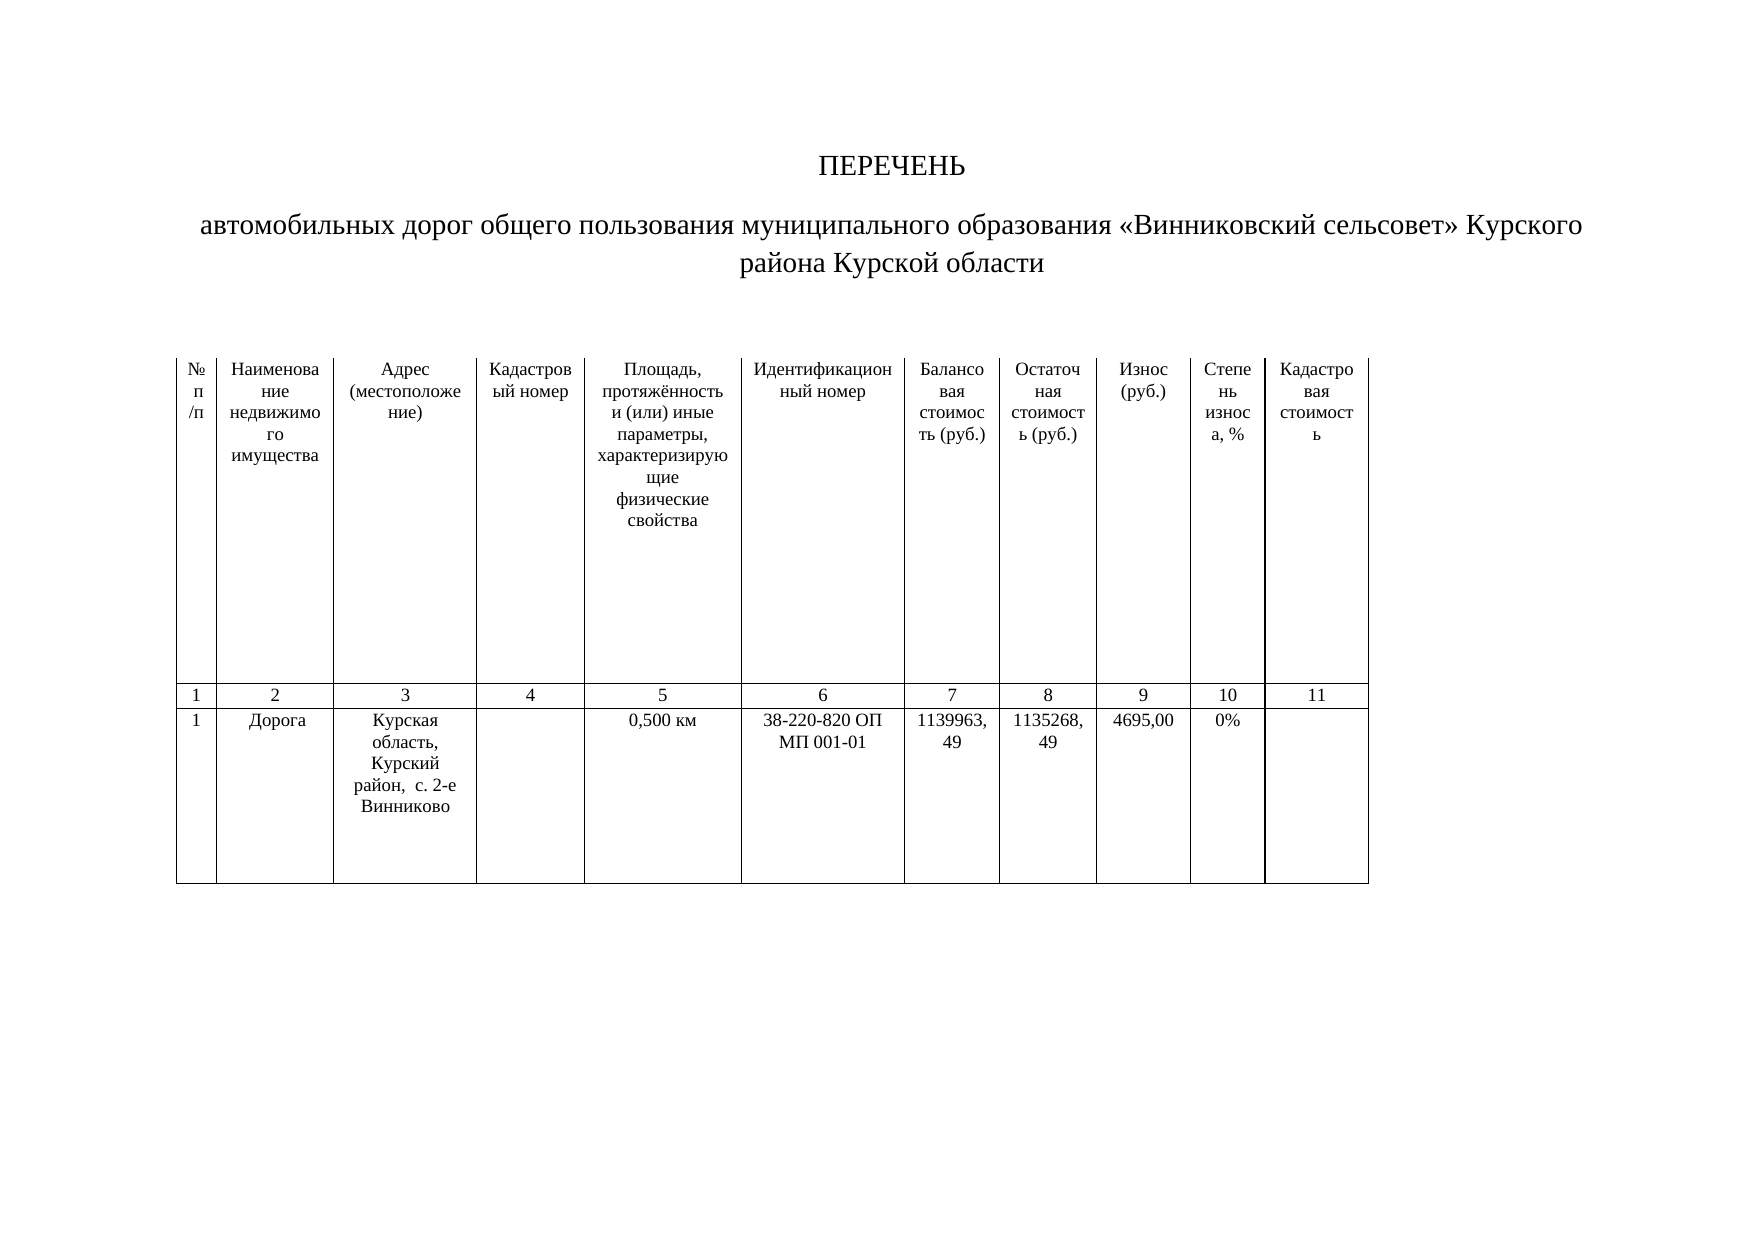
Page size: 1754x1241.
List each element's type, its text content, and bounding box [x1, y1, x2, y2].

table_header Кадастровая стоимость [1266, 358, 1368, 683]
table_cell 6 [742, 684, 904, 708]
table_header Площадь, протяжённость и (или) иные параметры, характеризирующие физические свойства [585, 358, 741, 683]
table_cell 5 [585, 684, 741, 708]
table_cell 8 [1000, 684, 1096, 708]
table_cell Дорога [217, 709, 333, 883]
table_cell 38-220-820 ОП МП 001-01 [742, 709, 904, 883]
table_header Износ (руб.) [1097, 358, 1190, 683]
table_header Степень износа, % [1191, 358, 1264, 683]
table_header Кадастровый номер [477, 358, 584, 683]
table_header Адрес (местоположение) [334, 358, 476, 683]
table_cell 11 [1266, 684, 1368, 708]
table_cell 0% [1191, 709, 1264, 883]
table_cell [1266, 709, 1368, 883]
table_cell 1 [177, 709, 216, 883]
table_cell 0,500 км [585, 709, 741, 883]
table_cell [477, 709, 584, 883]
table_cell Курская область, Курский район, с. 2-е Винниково [334, 709, 476, 883]
text автомобильных дорог общего пользования муниципального образования «Винниковский сельсовет» Курского района Курской области [177, 207, 1606, 279]
table_cell 4 [477, 684, 584, 708]
table_cell 1135268,49 [1000, 709, 1096, 883]
text ПЕРЕЧЕНЬ [177, 148, 1606, 181]
table_header Остаточная стоимость (руб.) [1000, 358, 1096, 683]
table_cell 3 [334, 684, 476, 708]
table_cell 10 [1191, 684, 1264, 708]
table_cell 1139963,49 [905, 709, 999, 883]
table_header Наименование недвижимого имущества [217, 358, 333, 683]
table_header № п/п [177, 358, 216, 683]
table_cell 9 [1097, 684, 1190, 708]
table_cell 1 [177, 684, 216, 708]
table_header Идентификационный номер [742, 358, 904, 683]
table_header Балансовая стоимость (руб.) [905, 358, 999, 683]
table_cell 7 [905, 684, 999, 708]
table_cell 4695,00 [1097, 709, 1190, 883]
table_cell 2 [217, 684, 333, 708]
